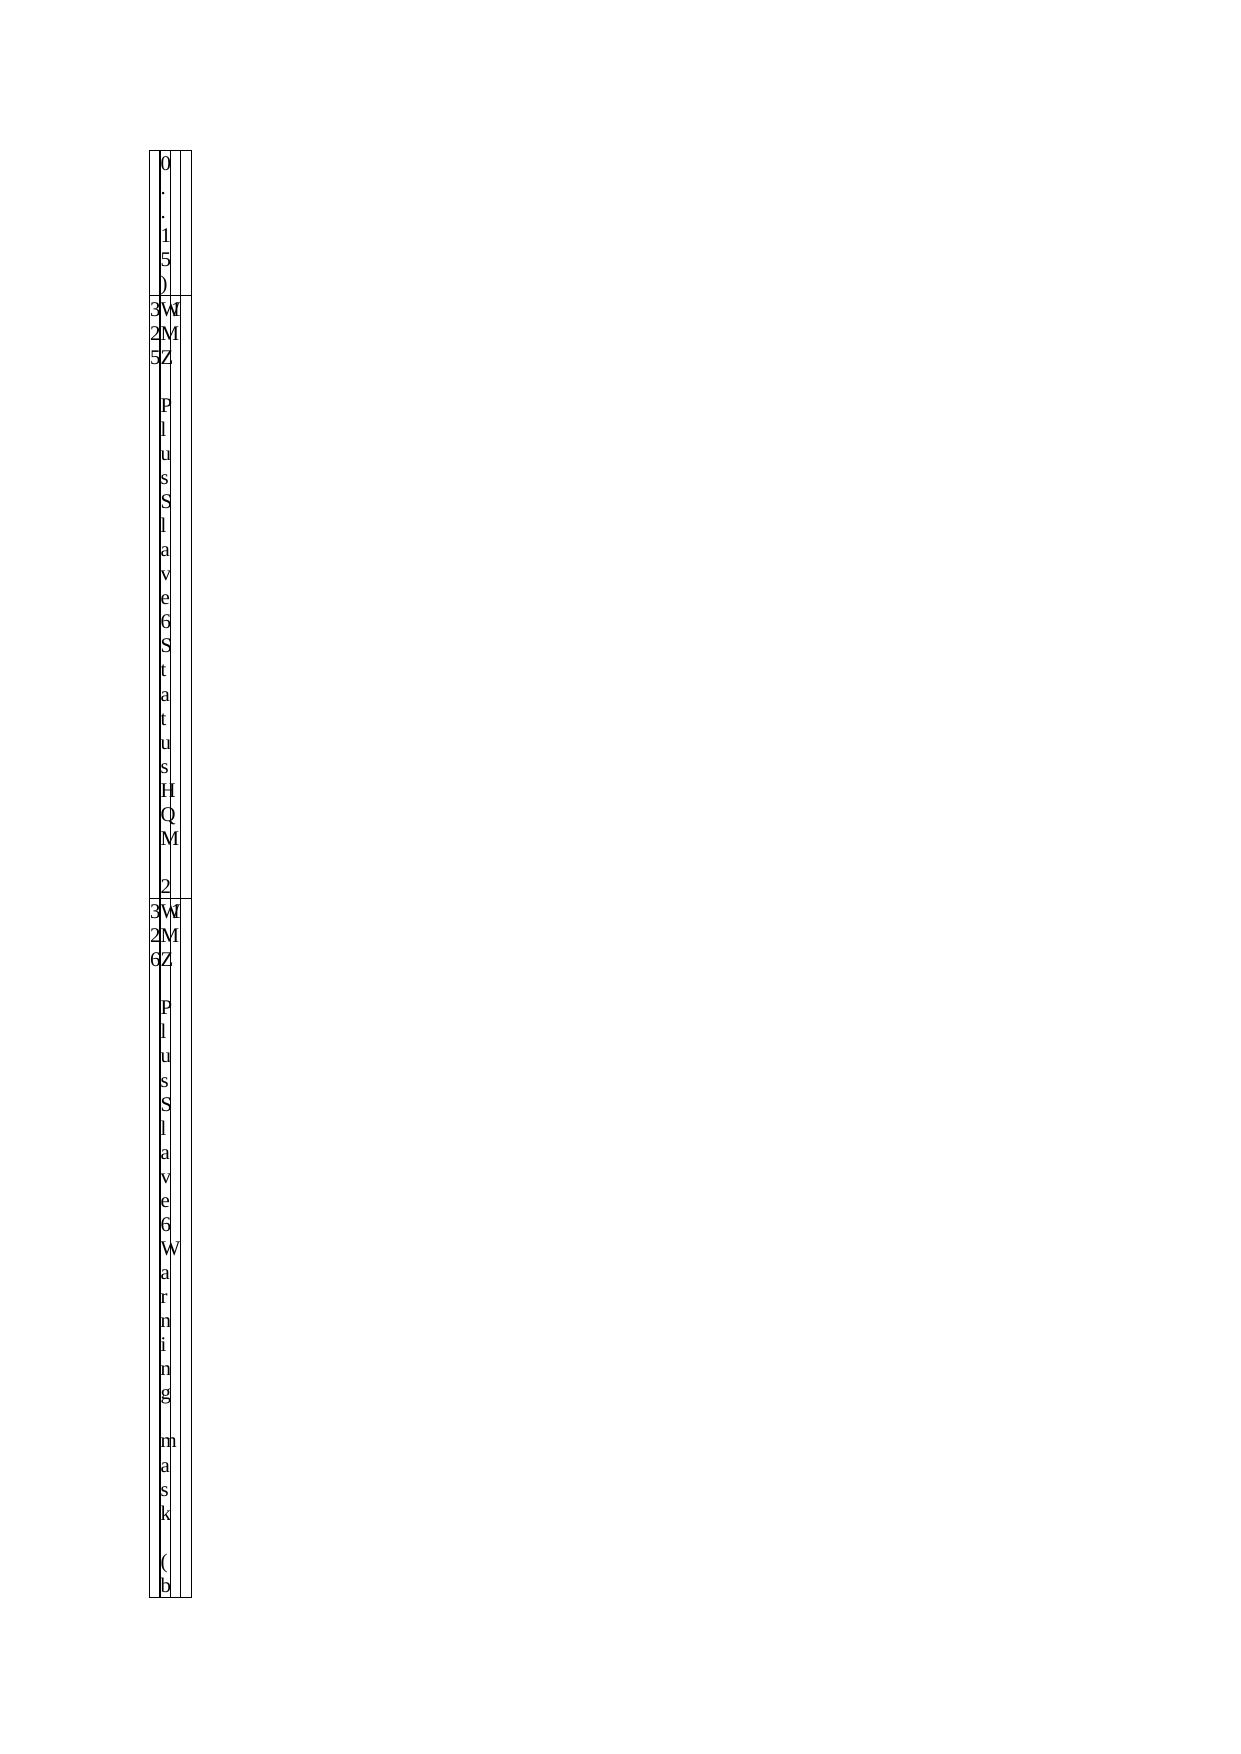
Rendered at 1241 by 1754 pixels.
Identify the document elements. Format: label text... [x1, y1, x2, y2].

table_cell [181, 296, 191, 898]
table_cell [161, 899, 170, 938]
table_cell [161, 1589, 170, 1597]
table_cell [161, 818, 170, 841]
table_cell [181, 899, 191, 1597]
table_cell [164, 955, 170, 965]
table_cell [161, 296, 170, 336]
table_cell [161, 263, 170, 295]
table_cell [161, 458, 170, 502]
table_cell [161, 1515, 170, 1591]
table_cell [161, 165, 170, 265]
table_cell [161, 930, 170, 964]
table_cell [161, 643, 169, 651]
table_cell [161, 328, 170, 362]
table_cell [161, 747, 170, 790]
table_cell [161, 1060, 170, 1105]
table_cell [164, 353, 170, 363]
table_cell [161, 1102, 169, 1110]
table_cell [161, 1398, 170, 1519]
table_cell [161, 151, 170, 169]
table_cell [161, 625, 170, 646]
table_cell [161, 1228, 170, 1398]
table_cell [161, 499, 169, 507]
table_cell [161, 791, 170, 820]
